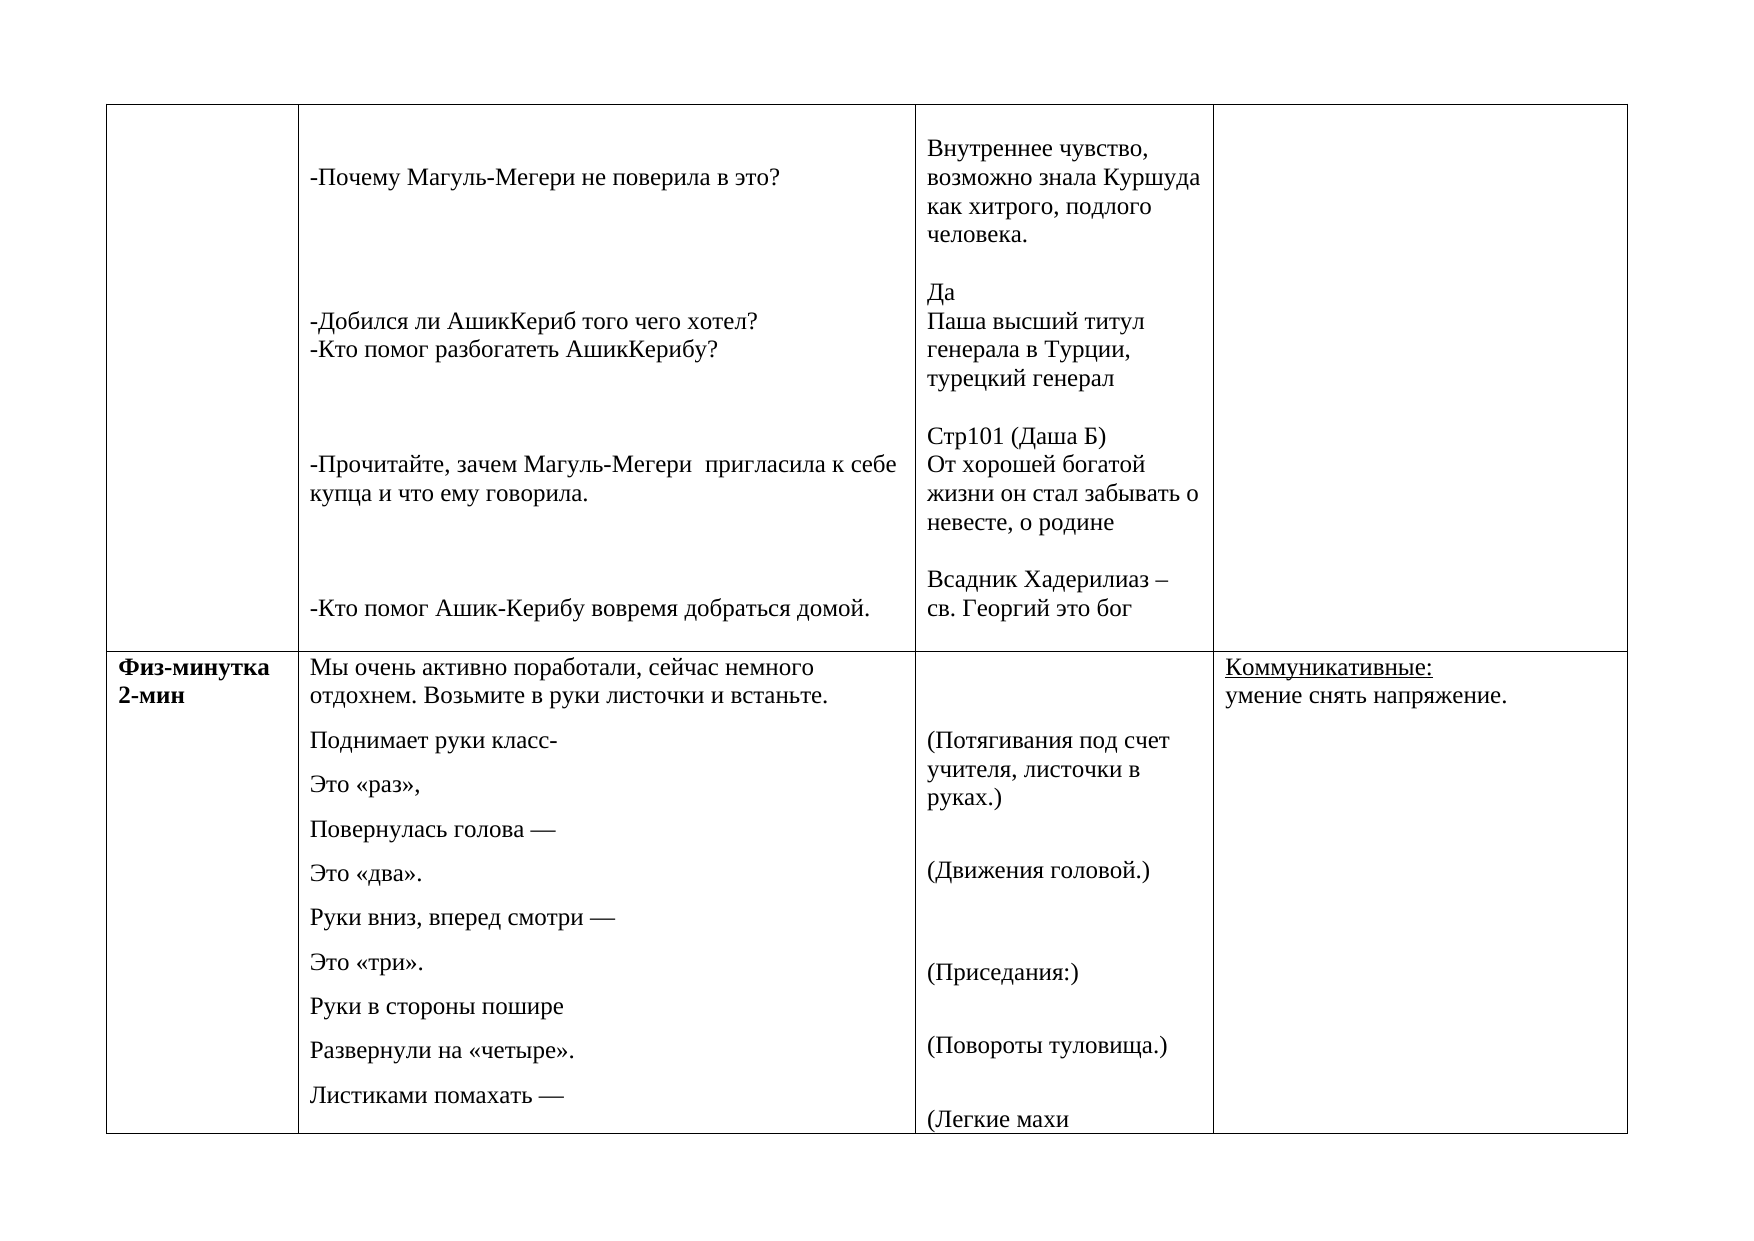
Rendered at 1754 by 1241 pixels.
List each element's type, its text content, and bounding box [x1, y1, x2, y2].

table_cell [1214, 105, 1627, 651]
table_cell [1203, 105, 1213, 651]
table_cell Физ-минутка 2-мин [107, 652, 298, 1132]
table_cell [299, 652, 915, 1132]
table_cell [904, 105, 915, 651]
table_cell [107, 105, 298, 651]
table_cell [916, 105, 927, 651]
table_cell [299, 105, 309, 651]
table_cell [916, 652, 1213, 1132]
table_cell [1214, 652, 1627, 1132]
